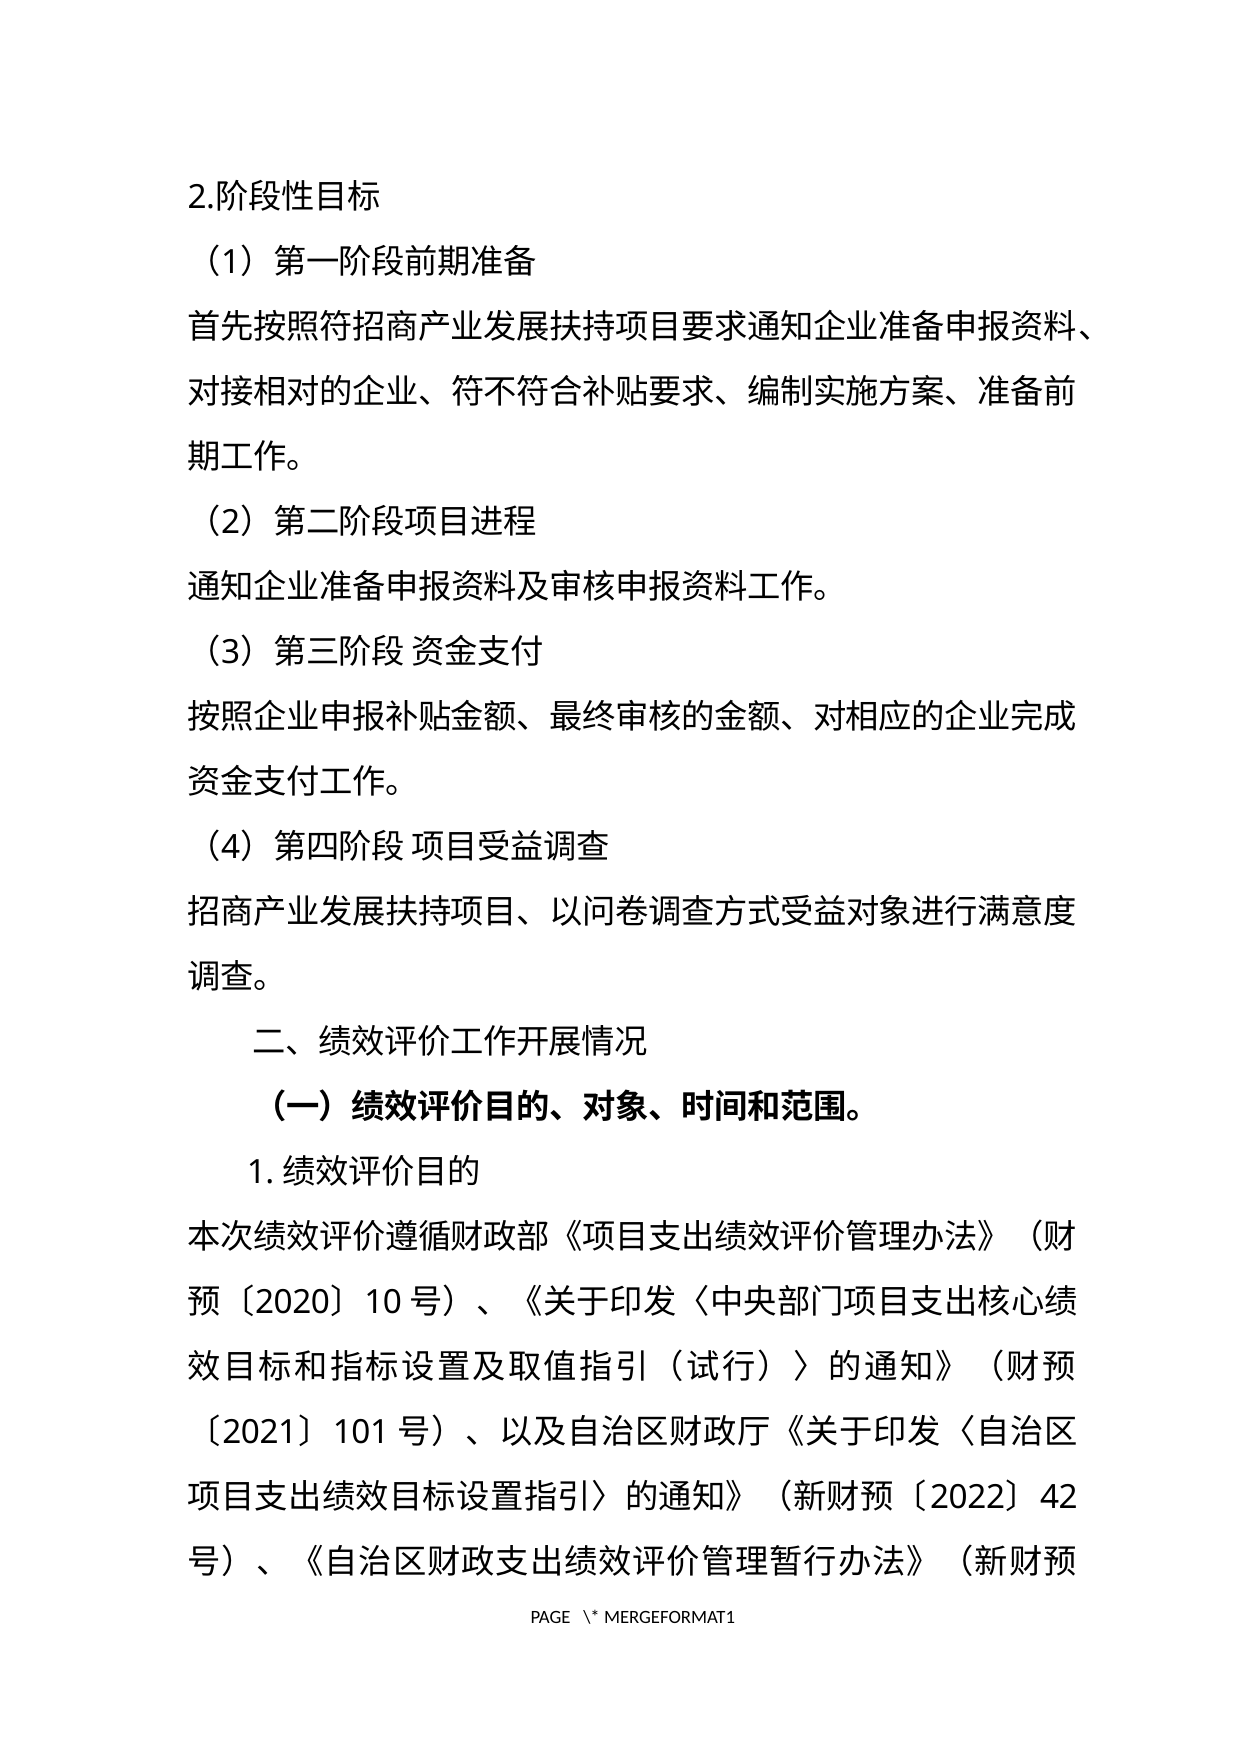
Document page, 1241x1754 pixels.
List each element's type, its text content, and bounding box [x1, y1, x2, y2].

text （一）绩效评价目的、对象、时间和范围。 [187, 1072, 1078, 1137]
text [187, 162, 1078, 1007]
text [187, 1137, 1078, 1592]
text 二、绩效评价工作开展情况 [187, 1007, 1078, 1072]
